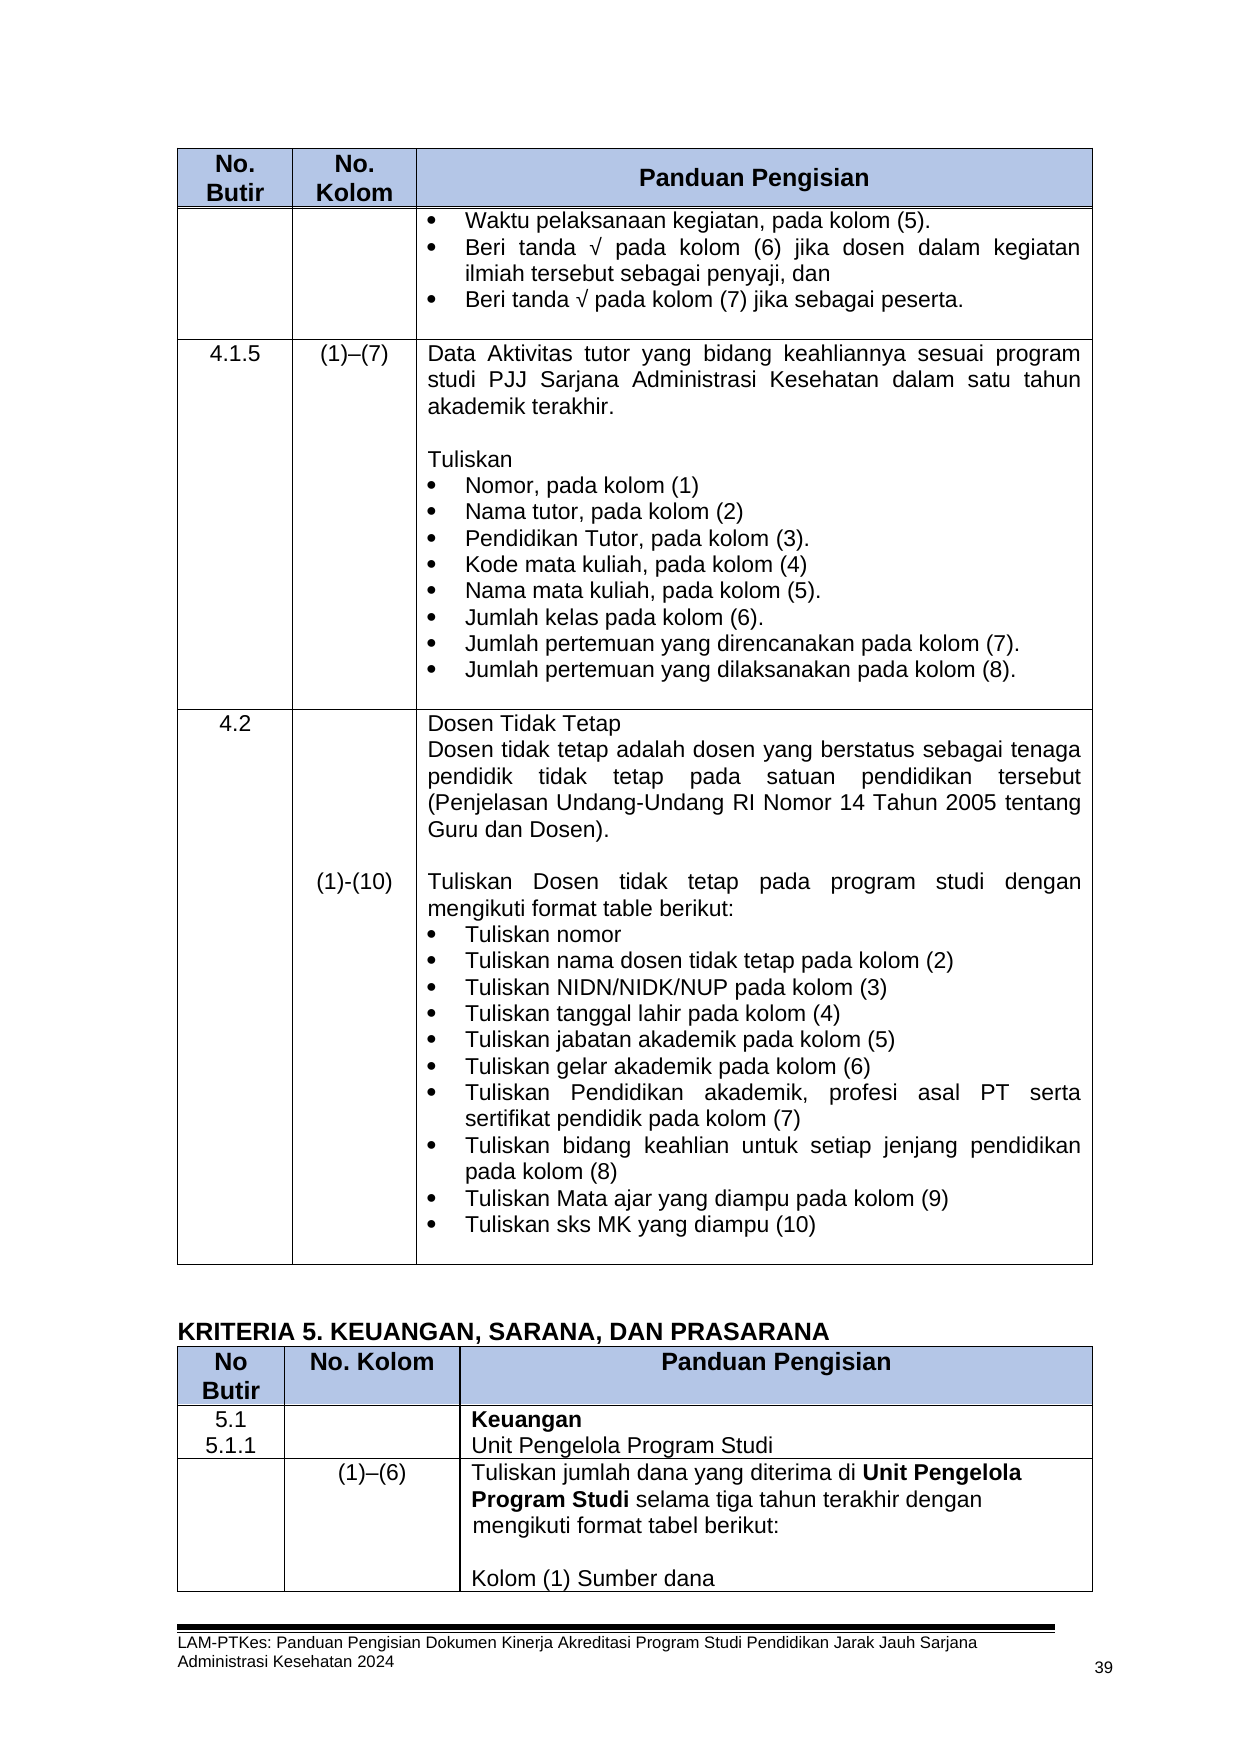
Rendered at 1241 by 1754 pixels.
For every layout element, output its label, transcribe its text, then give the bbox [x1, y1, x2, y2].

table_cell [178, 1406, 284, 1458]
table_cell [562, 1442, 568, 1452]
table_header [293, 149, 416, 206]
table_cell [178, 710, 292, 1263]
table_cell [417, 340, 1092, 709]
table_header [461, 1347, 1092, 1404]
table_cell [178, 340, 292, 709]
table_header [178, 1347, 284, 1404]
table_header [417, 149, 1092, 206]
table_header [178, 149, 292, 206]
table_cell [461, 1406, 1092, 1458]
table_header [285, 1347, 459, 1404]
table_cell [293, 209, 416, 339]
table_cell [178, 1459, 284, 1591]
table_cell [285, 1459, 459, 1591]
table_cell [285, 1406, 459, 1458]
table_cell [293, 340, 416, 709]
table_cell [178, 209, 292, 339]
subtitle KRITERIA 5. KEUANGAN, SARANA, dan PRASARANA [177, 1317, 1092, 1346]
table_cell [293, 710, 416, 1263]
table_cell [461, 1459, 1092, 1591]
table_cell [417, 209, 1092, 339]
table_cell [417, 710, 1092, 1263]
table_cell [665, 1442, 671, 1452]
